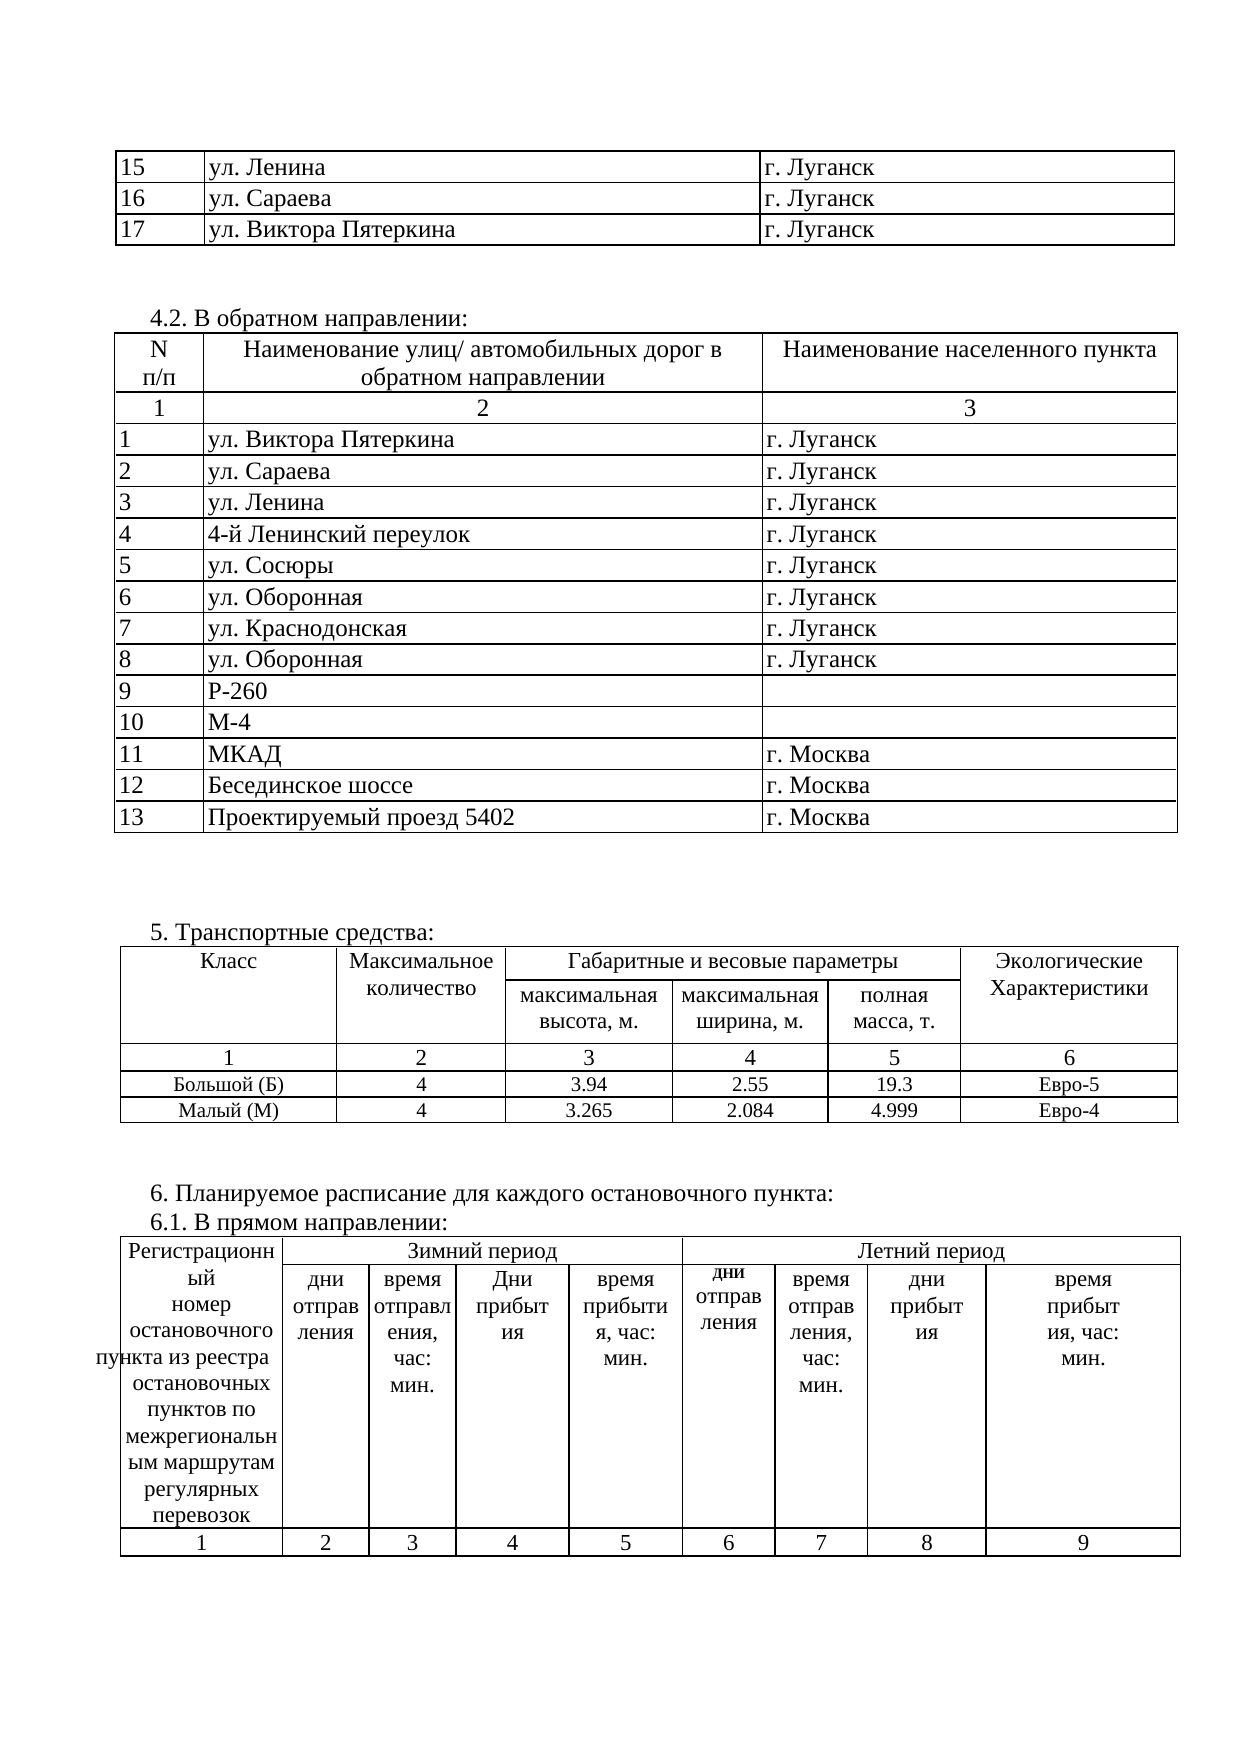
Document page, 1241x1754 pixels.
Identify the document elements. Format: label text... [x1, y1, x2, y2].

table_cell [763, 674, 1177, 706]
table_header Максимальное количество [337, 947, 505, 1042]
table_header Наименование улиц/ автомобильных дорог в обратном направлении [204, 334, 762, 391]
table_cell 3.94 [506, 1072, 672, 1096]
table_cell 15 [117, 152, 204, 181]
table_cell 11 [115, 738, 203, 769]
table_cell 8 [115, 644, 203, 674]
table_cell 2 [337, 1044, 505, 1070]
table_cell 3.265 [506, 1098, 672, 1122]
table_cell 4 [115, 518, 203, 548]
table_cell [763, 706, 1177, 737]
table_cell ул. Сараева [205, 183, 759, 213]
table_cell время прибыти я, час: мин. [570, 1265, 682, 1527]
table_cell Р-260 [204, 676, 762, 706]
table_cell 3 [370, 1529, 455, 1555]
table_cell 3 [506, 1044, 672, 1070]
table_cell Бесединское шоссе [204, 770, 762, 800]
table_cell Большой (Б) [121, 1072, 336, 1096]
table_cell ул. Сосюры [204, 550, 762, 580]
text 4.2. В обратном направлении: [150, 303, 1090, 332]
table_cell ул. Краснодонская [204, 613, 762, 643]
table_header Класс [121, 947, 336, 1042]
table_cell полная масса, т. [829, 981, 960, 1042]
table_cell 2 [283, 1529, 368, 1555]
table_cell 6 [961, 1044, 1177, 1070]
table_cell 3 [115, 487, 203, 517]
table_cell максимальная высота, м. [506, 981, 672, 1042]
table_cell время прибыт ия, час: мин. [987, 1265, 1180, 1527]
text 6.1. В прямом направлении: [150, 1207, 1090, 1236]
table_cell 9 [987, 1529, 1180, 1555]
table_header Экологические Характеристики [961, 947, 1177, 1042]
table_cell 9 [115, 675, 203, 706]
table_cell г. Луганск [761, 215, 1174, 244]
table_cell г. Луганск [763, 643, 1177, 674]
table_cell ул. Оборонная [204, 582, 762, 611]
table_cell Евро-5 [961, 1072, 1177, 1096]
table_cell 13 [115, 801, 203, 832]
table_cell МКАД [204, 739, 762, 769]
table_header Летний период [683, 1237, 1180, 1264]
table_cell 4 [337, 1072, 505, 1096]
table_cell дни прибыт ия [868, 1265, 985, 1527]
table_cell ул. Ленина [204, 487, 762, 517]
table_header Зимний период [283, 1237, 682, 1264]
table_cell 2.084 [673, 1098, 827, 1122]
table_cell 2 [204, 393, 762, 423]
table_cell дни отправ ления [283, 1265, 368, 1527]
table_cell 4-й Ленинский переулок [204, 519, 762, 548]
table_cell М-4 [204, 707, 762, 737]
table_cell 6 [683, 1529, 774, 1555]
table_cell 7 [115, 613, 203, 643]
table_cell 1 [121, 1529, 282, 1555]
table_cell Малый (М) [121, 1098, 336, 1122]
table_cell 1 [121, 1044, 336, 1070]
table_cell Проектируемый проезд 5402 [204, 802, 762, 832]
table_cell 10 [115, 707, 203, 737]
table_cell 2.55 [673, 1072, 827, 1096]
text 6. Планируемое расписание для каждого остановочного пункта: [150, 1178, 1090, 1207]
table_cell 4 [457, 1529, 568, 1555]
table_header N п/п [115, 334, 203, 391]
table_cell Евро-4 [961, 1098, 1177, 1122]
table_cell время отправ ления, час: мин. [776, 1265, 867, 1527]
table_cell 4 [673, 1044, 827, 1070]
table_cell максимальная ширина, м. [673, 981, 827, 1042]
table_cell г. Луганск [763, 549, 1177, 580]
table_cell Дни прибыт ия [457, 1265, 568, 1527]
table_cell г. Луганск [763, 580, 1177, 611]
table_cell 3 [763, 391, 1177, 423]
table_cell 5 [829, 1044, 960, 1070]
table_cell 19.3 [829, 1072, 960, 1096]
table_cell 5 [115, 550, 203, 580]
table_cell г. Луганск [761, 152, 1174, 181]
table_cell время отправл ения, час: мин. [370, 1265, 455, 1527]
table_header Наименование населенного пункта [763, 334, 1177, 391]
table_cell г. Луганск [763, 423, 1177, 454]
table_cell 4 [337, 1098, 505, 1122]
table_cell г. Луганск [763, 517, 1177, 548]
table_cell 1 [115, 392, 203, 423]
table_cell 8 [868, 1529, 985, 1555]
table_cell г. Луганск [763, 454, 1177, 486]
table_cell 7 [776, 1529, 867, 1555]
table_cell г. Луганск [763, 486, 1177, 517]
text 5. Транспортные средства: [150, 917, 1090, 946]
table_cell 17 [117, 215, 204, 244]
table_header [121, 1237, 282, 1527]
table_cell г. Луганск [763, 611, 1177, 643]
table_cell г. Москва [763, 769, 1177, 800]
table_cell г. Москва [763, 737, 1177, 769]
table_cell ул. Виктора Пятеркина [205, 215, 759, 244]
table_cell 12 [115, 770, 203, 800]
table_cell ул. Ленина [205, 152, 759, 181]
table_cell 5 [570, 1529, 682, 1555]
table_cell 1 [115, 424, 203, 454]
table_cell ул. Виктора Пятеркина [204, 424, 762, 454]
table_cell ДНИ отправ ления [683, 1265, 774, 1527]
table_cell 16 [117, 183, 204, 213]
table_cell 2 [115, 455, 203, 486]
table_cell ул. Сараева [204, 456, 762, 486]
table_cell г. Луганск [761, 183, 1174, 213]
table_header Габаритные и весовые параметры [506, 947, 960, 979]
table_cell 4.999 [829, 1098, 960, 1122]
table_cell ул. Оборонная [204, 645, 762, 674]
table_cell 6 [115, 581, 203, 611]
table_cell г. Москва [763, 800, 1177, 832]
